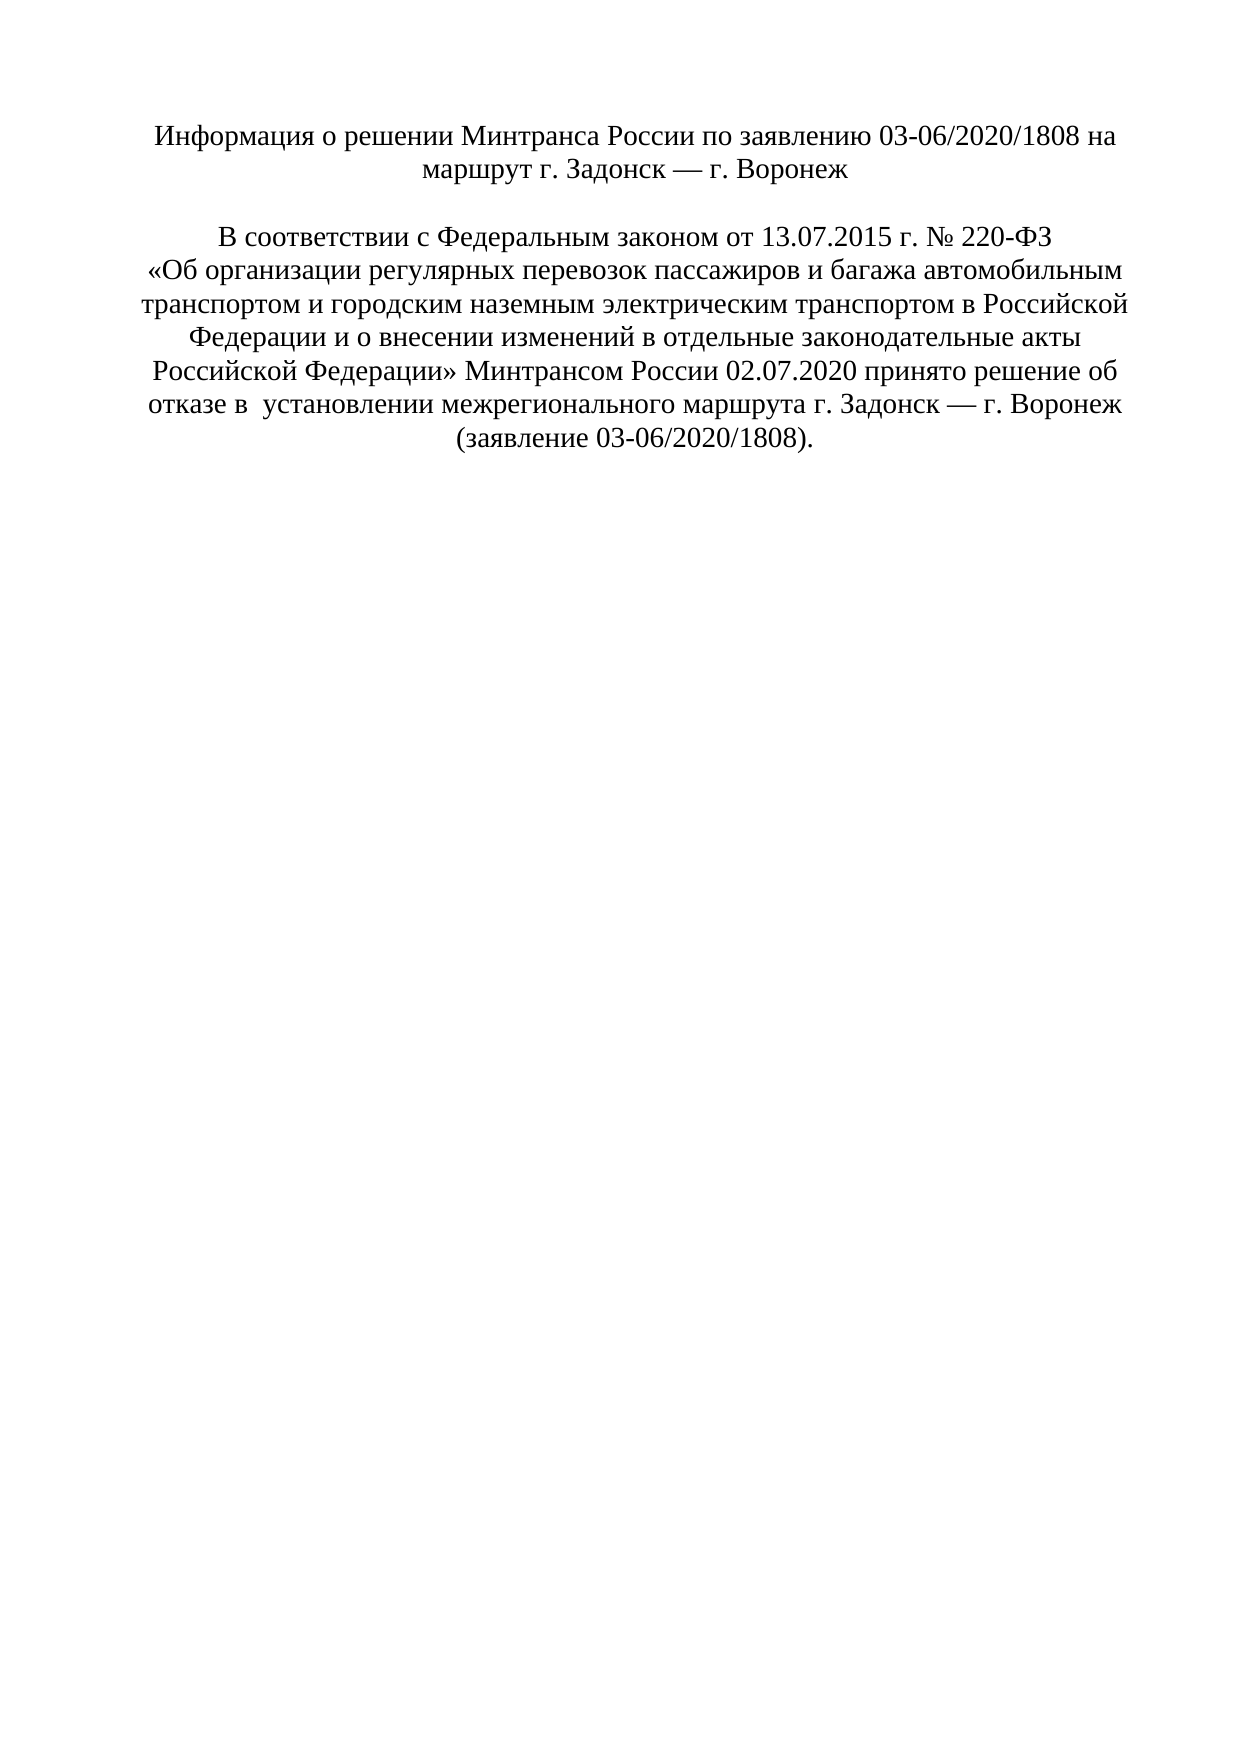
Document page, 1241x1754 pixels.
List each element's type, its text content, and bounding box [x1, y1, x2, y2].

text В соответствии с Федеральным законом от 13.07.2015 г. № 220-ФЗ «Об организации регулярных перевозок пассажиров и багажа автомобильным транспортом и городским наземным электрическим транспортом в Российской Федерации и о внесении изменений в отдельные законодательные акты Российской Федерации» Минтрансом России 02.07.2020 принято решение об отказе в установлении межрегионального маршрута г. Задонск — г. Воронеж (заявление 03-06/2020/1808). [118, 219, 1152, 453]
text Информация о решении Минтранса России по заявлению 03-06/2020/1808 на маршрут г. Задонск — г. Воронеж [118, 118, 1152, 185]
